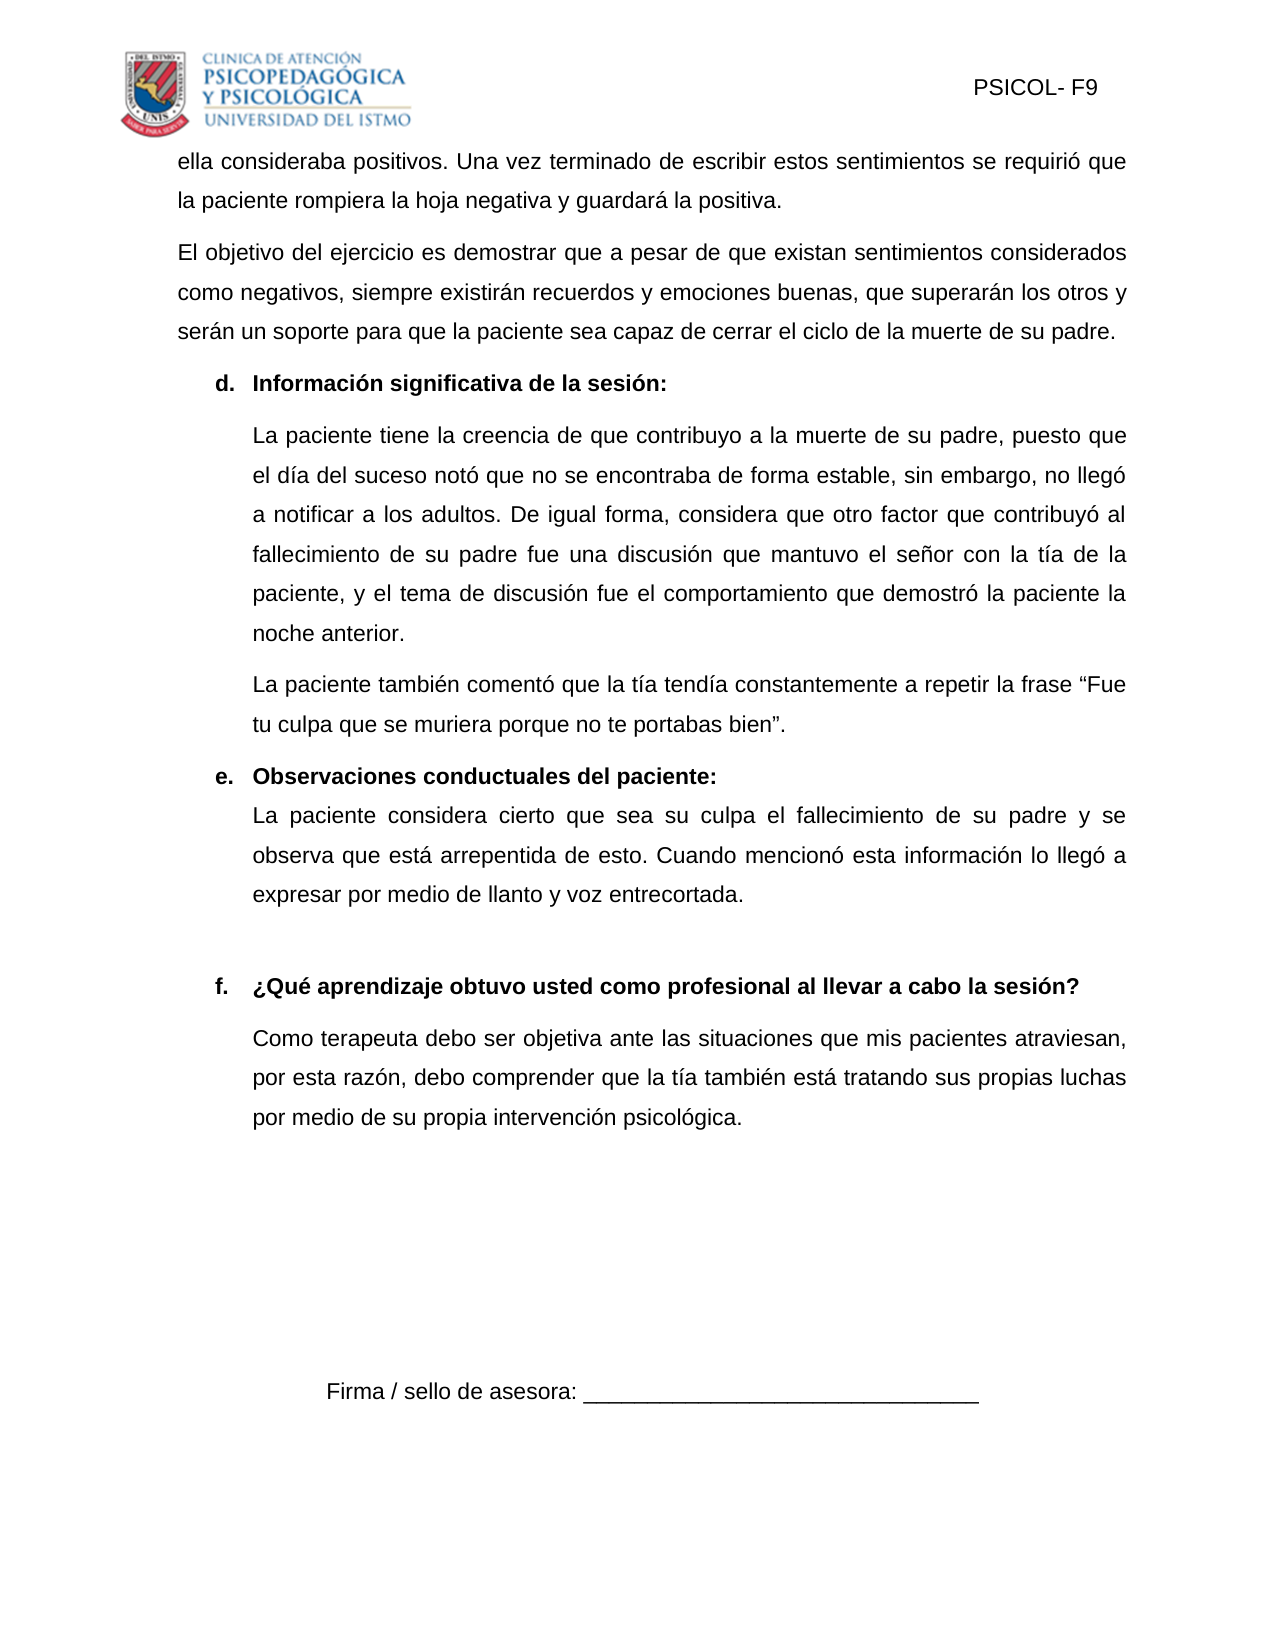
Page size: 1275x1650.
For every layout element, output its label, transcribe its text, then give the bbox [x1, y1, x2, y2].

text Firma / sello de asesora: _______________________________ [177, 1378, 1127, 1404]
text Como terapeuta debo ser objetiva ante las situaciones que mis pacientes atraviesan, por esta razón, debo comprender que la tía también está tratando sus propias luchas por medio de su propia intervención psicológica. [252, 1025, 1127, 1248]
text El objetivo del ejercicio es demostrar que a pesar de que existan sentimientos considerados como negativos, siempre existirán recuerdos y emociones buenas, que superarán los otros y serán un soporte para que la paciente sea capaz de cerrar el ciclo de la muerte de su padre. [177, 239, 1127, 344]
picture [65, 20, 437, 148]
list La paciente considera cierto que sea su culpa el fallecimiento de su padre y se observa que está arrepentida de esto. Cuando mencionó esta información lo llegó a expresar por medio de llanto y voz entrecortada. [252, 802, 1127, 908]
text La paciente tiene la creencia de que contribuyo a la muerte de su padre, puesto que el día del suceso notó que no se encontraba de forma estable, sin embargo, no llegó a notificar a los adultos. De igual forma, considera que otro factor que contribuyó al fallecimiento de su padre fue una discusión que mantuvo el señor con la tía de la paciente, y el tema de discusión fue el comportamiento que demostró la paciente la noche anterior. [252, 422, 1127, 646]
list Observaciones conductuales del paciente: [215, 763, 1127, 789]
text La paciente también comentó que la tía tendía constantemente a repetir la frase “Fue tu culpa que se muriera porque no te portabas bien”. [252, 671, 1127, 737]
list ¿Qué aprendizaje obtuvo usted como profesional al llevar a cabo la sesión? [215, 973, 1127, 999]
list Información significativa de la sesión: [215, 370, 1127, 396]
